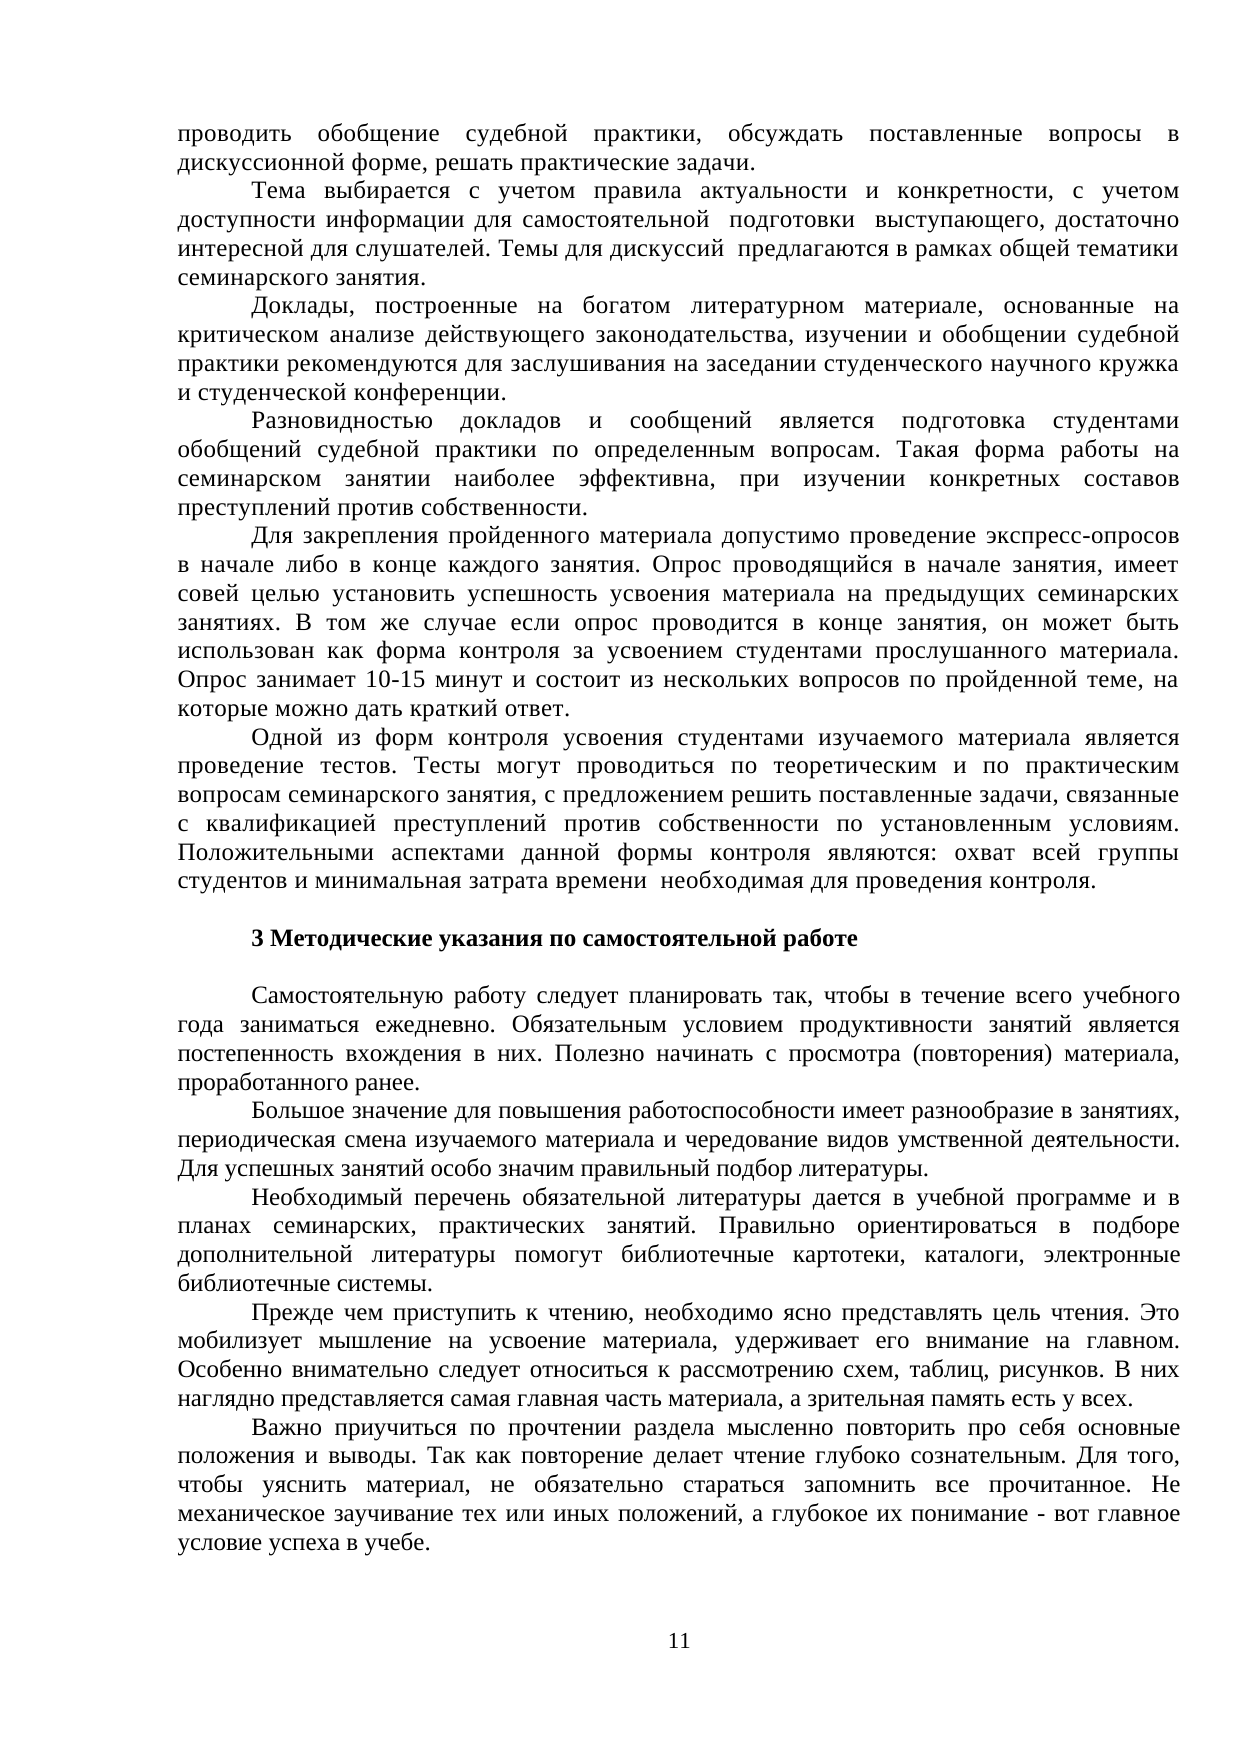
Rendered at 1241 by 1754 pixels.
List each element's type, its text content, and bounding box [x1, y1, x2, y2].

text Доклады, построенные на богатом литературном материале, основанные на критическом анализе действующего законодательства, изучении и обобщении судебной практики рекомендуются для заслушивания на заседании студенческого научного кружка и студенческой конференции. [177, 291, 1181, 406]
text Важно приучиться по прочтении раздела мысленно повторить про себя основные положения и выводы. Так как повторение делает чтение глубоко сознательным. Для того, чтобы уяснить материал, не обязательно стараться запомнить все прочитанное. Не механическое заучивание тех или иных положений, а глубокое их понимание - вот главное условие успеха в учебе. [177, 1412, 1181, 1556]
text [177, 118, 1181, 176]
text Большое значение для повышения работоспособности имеет разнообразие в занятиях, периодическая смена изучаемого материала и чередование видов умственной деятельности. Для успешных занятий особо значим правильный подбор литературы. [177, 1096, 1181, 1182]
text Самостоятельную работу следует планировать так, чтобы в течение всего учебного года заниматься ежедневно. Обязательным условием продуктивности занятий является постепенность вхождения в них. Полезно начинать с просмотра (повторения) материала, проработанного ранее. [177, 981, 1181, 1096]
text Для закрепления пройденного материала допустимо проведение экспресс-опросов в начале либо в конце каждого занятия. Опрос проводящийся в начале занятия, имеет совей целью установить успешность усвоения материала на предыдущих семинарских занятиях. В том же случае если опрос проводится в конце занятия, он может быть использован как форма контроля за усвоением студентами прослушанного материала. Опрос занимает 10-15 минут и состоит из нескольких вопросов по пройденной теме, на которые можно дать краткий ответ. [177, 521, 1181, 722]
text Тема выбирается с учетом правила актуальности и конкретности, с учетом доступности информации для самостоятельной подготовки выступающего, достаточно интересной для слушателей. Темы для дискуссий предлагаются в рамках общей тематики семинарского занятия. [177, 176, 1181, 291]
text 3 Методические указания по самостоятельной работе [177, 923, 1181, 952]
text Разновидностью докладов и сообщений является подготовка студентами обобщений судебной практики по определенным вопросам. Такая форма работы на семинарском занятии наиболее эффективна, при изучении конкретных составов преступлений против собственности. [177, 406, 1181, 521]
text Необходимый перечень обязательной литературы дается в учебной программе и в планах семинарских, практических занятий. Правильно ориентироваться в подборе дополнительной литературы помогут библиотечные картотеки, каталоги, электронные библиотечные системы. [177, 1182, 1181, 1297]
text Прежде чем приступить к чтению, необходимо ясно представлять цель чтения. Это мобилизует мышление на усвоение материала, удерживает его внимание на главном. Особенно внимательно следует относиться к рассмотрению схем, таблиц, рисунков. В них наглядно представляется самая главная часть материала, а зрительная память есть у всех. [177, 1297, 1181, 1412]
text Одной из форм контроля усвоения студентами изучаемого материала является проведение тестов. Тесты могут проводиться по теоретическим и по практическим вопросам семинарского занятия, с предложением решить поставленные задачи, связанные с квалификацией преступлений против собственности по установленным условиям. Положительными аспектами данной формы контроля являются: охват всей группы студентов и минимальная затрата времени необходимая для проведения контроля. [177, 722, 1181, 894]
